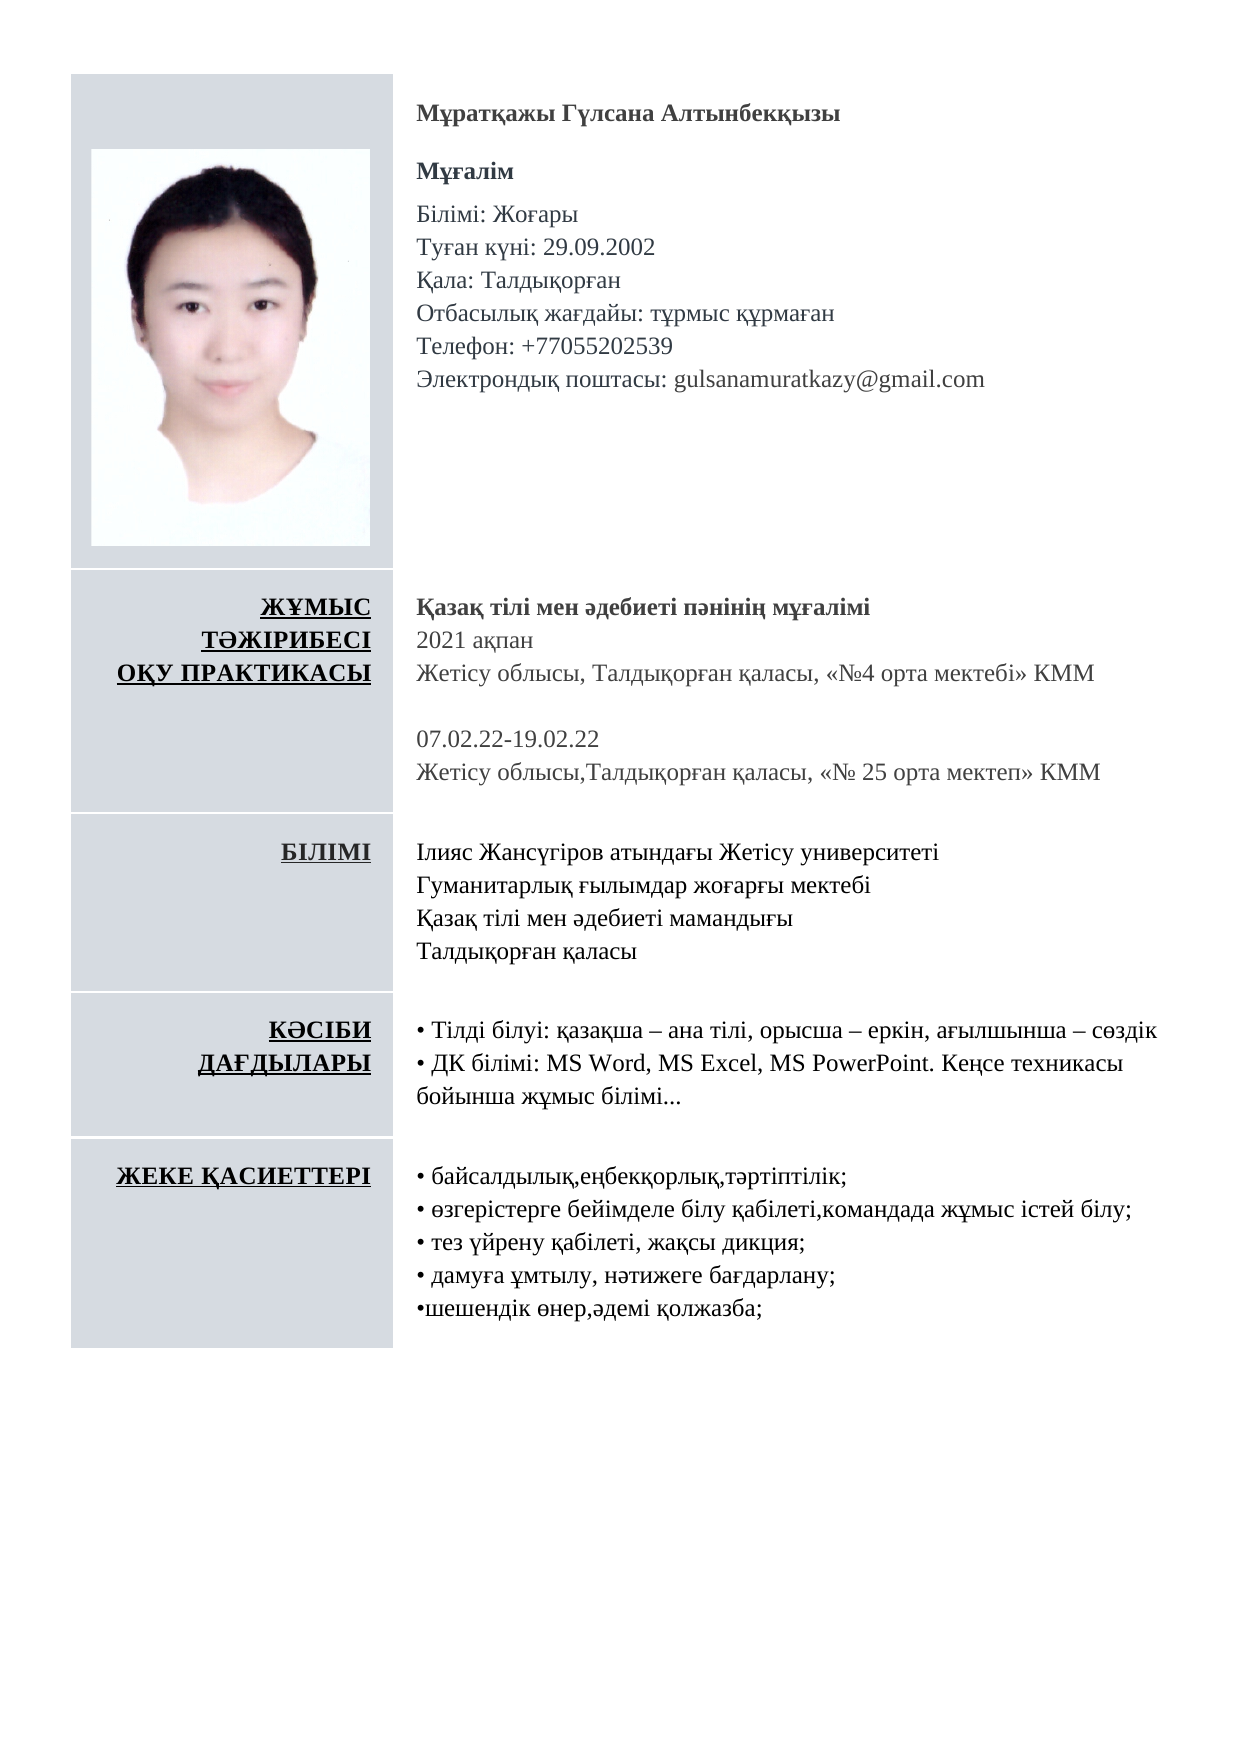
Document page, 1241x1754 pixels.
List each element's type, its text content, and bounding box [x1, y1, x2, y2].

table_cell ЖҰМЫС ТӘЖІРИБЕСІ ОҚУ ПРАКТИКАСЫ [71, 570, 393, 812]
picture [91, 149, 370, 546]
table_cell КӘСІБИ ДАҒДЫЛАРЫ [71, 993, 393, 1136]
table_cell БІЛІМІ [71, 814, 393, 991]
table_cell • байсалдылық,еңбекқорлық,тәртіптілік; • өзгерістерге бейімделе білу қабілеті,командада жұмыс істей білу; • тез үйрену қабілеті, жақсы дикция; • дамуға ұмтылу, нәтижеге бағдарлану; •шешендік өнер,әдемі қолжазба; [395, 1139, 1194, 1348]
table_cell ЖЕКЕ ҚАСИЕТТЕРІ [71, 1139, 393, 1348]
table_header [71, 74, 393, 568]
table_cell • Тілді білуі: қазақша – ана тілі, орысша – еркін, ағылшынша – сөздік • ДК білімі: MS Word, MS Excel, MS PowerPoint. Кеңсе техникасы бойынша жұмыс білімі... [395, 993, 1194, 1136]
table_cell Ілияс Жансүгіров атындағы Жетісу университеті Гуманитарлық ғылымдар жоғарғы мектебі Қазақ тілі мен әдебиеті мамандығы Талдықорған қаласы [395, 814, 1194, 991]
table_header Мұратқажы Гүлсана Алтынбекқызы Мұғалім Білімі: Жоғары Туған күні: 29.09.2002 Қала: Талдықорған Отбасылық жағдайы: тұрмыс құрмаған Телефон: +77055202539 Электрондық поштасы: gulsanamuratkazy@gmail.com [395, 76, 1194, 568]
table_cell Қазақ тілі мен әдебиеті пәнінің мұғалімі 2021 ақпан Жетісу облысы, Талдықорған қаласы, «№4 орта мектебі» КММ 07.02.22-19.02.22 Жетісу облысы,Талдықорған қаласы, «№ 25 орта мектеп» КММ [395, 570, 1194, 812]
